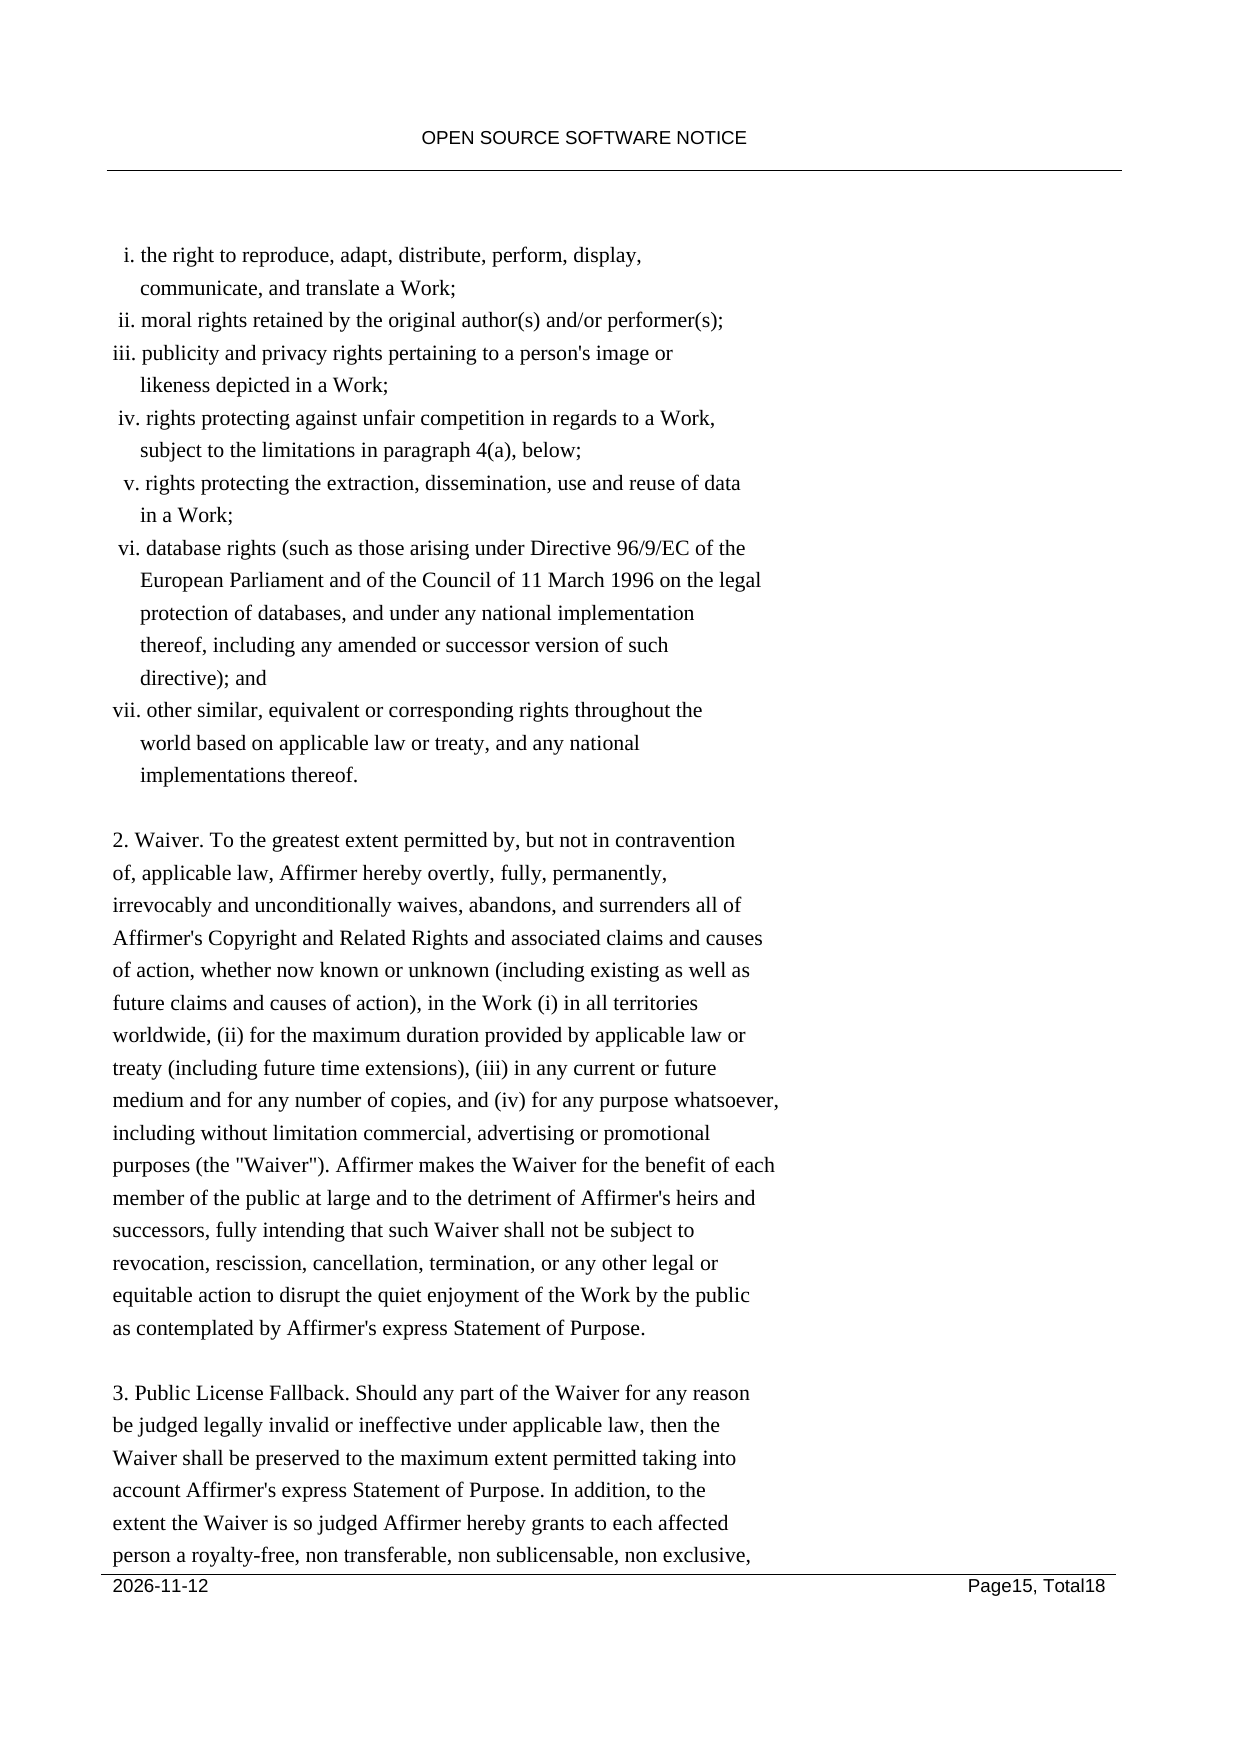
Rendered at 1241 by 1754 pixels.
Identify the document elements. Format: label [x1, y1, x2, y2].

text [112, 206, 1128, 1571]
